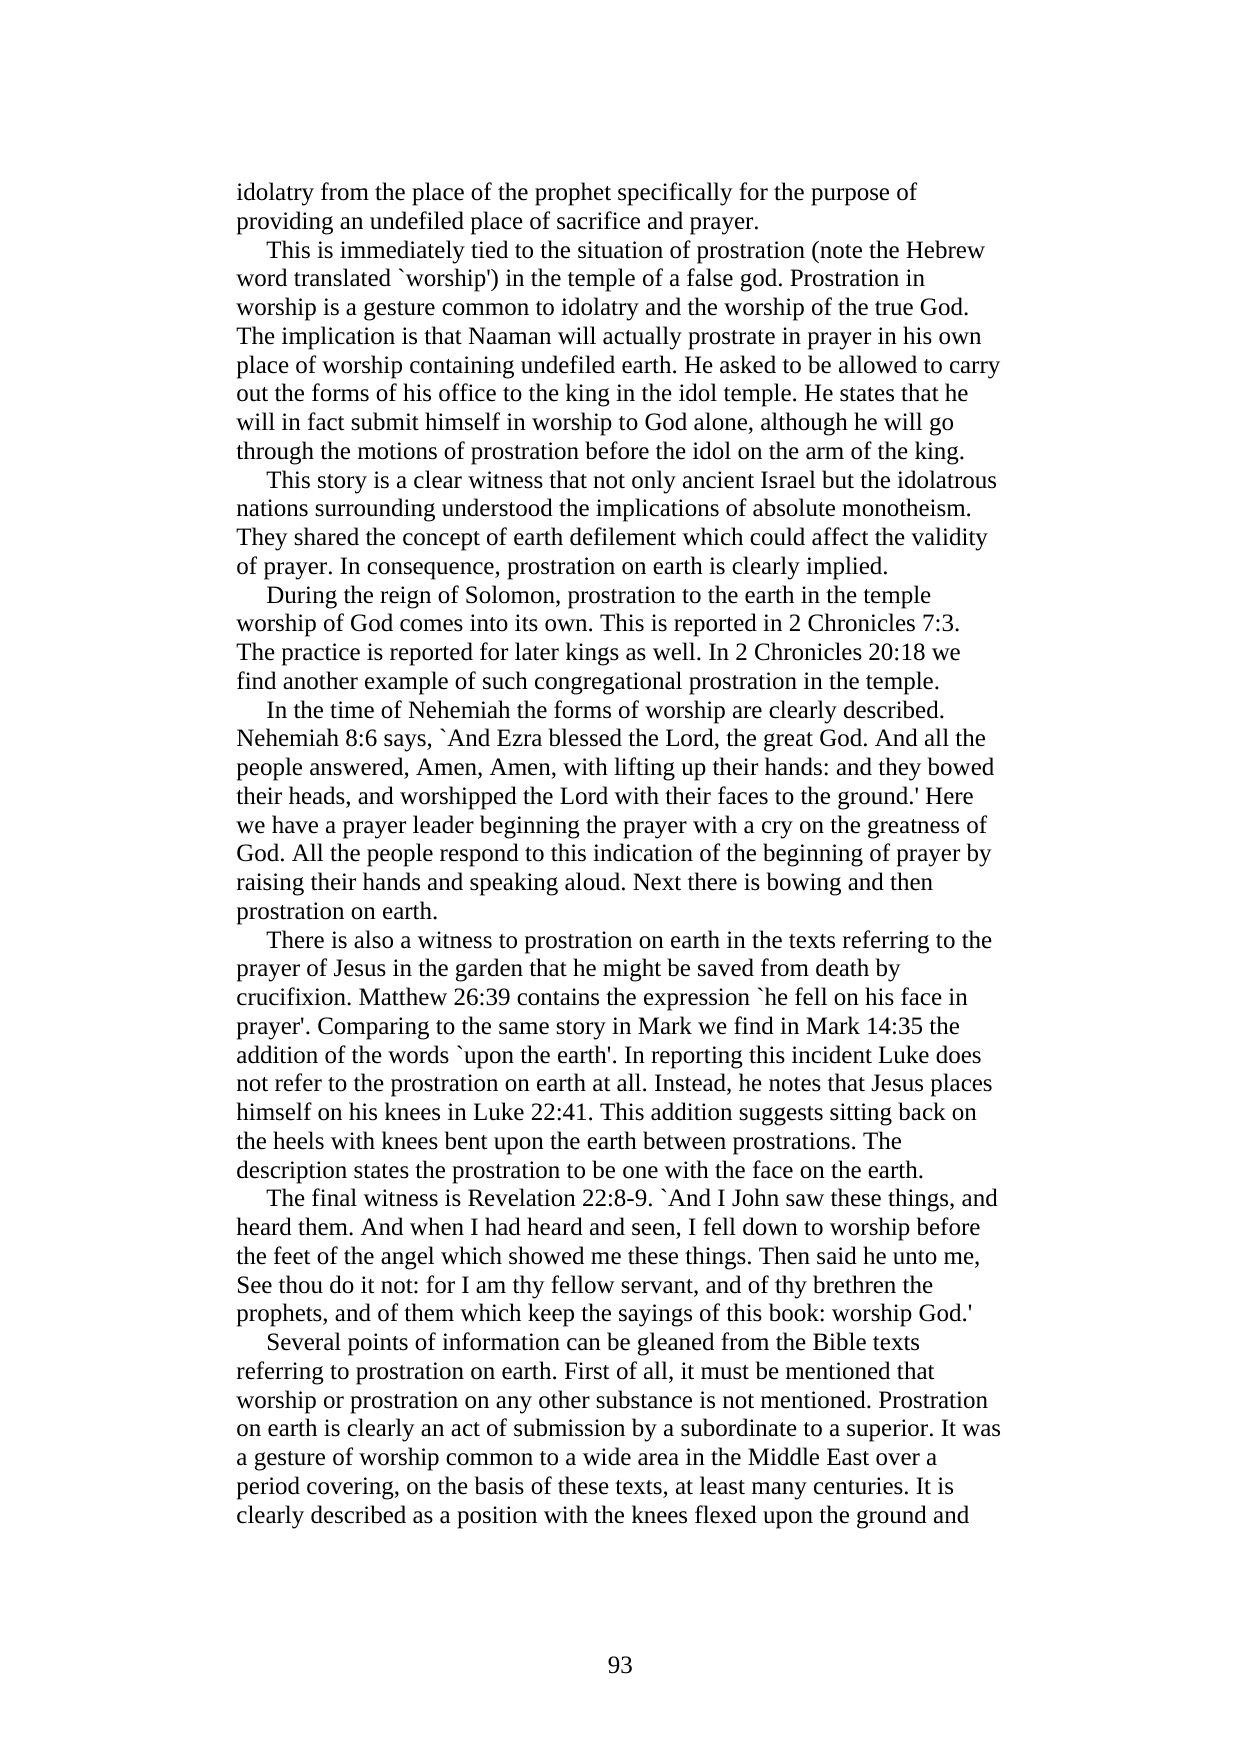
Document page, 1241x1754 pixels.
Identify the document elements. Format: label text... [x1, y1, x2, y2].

text This story is a clear witness that not only ancient Israel but the idolatrous nations surrounding understood the implications of absolute monotheism. They shared the concept of earth defilement which could affect the validity of prayer. In consequence, prostration on earth is clearly implied. [236, 465, 1004, 580]
text In the time of Nehemiah the forms of worship are clearly described. Nehemiah 8:6 says, `And Ezra blessed the Lord, the great God. And all the people answered, Amen, Amen, with lifting up their hands: and they bowed their heads, and worshipped the Lord with their faces to the ground.' Here we have a prayer leader beginning the prayer with a cry on the greatness of God. All the people respond to this indication of the beginning of prayer by raising their hands and speaking aloud. Next there is bowing and then prostration on earth. [236, 695, 1004, 925]
text This is immediately tied to the situation of prostra­tion (note the Hebrew word translated `worship') in the temple of a false god. Prostration in worship is a gesture common to idolatry and the worship of the true God. The implication is that Naaman will actually prostrate in prayer in his own place of worship containing undefiled earth. He asked to be allowed to carry out the forms of his office to the king in the idol temple. He states that he will in fact submit himself in worship to God alone, although he will go through the motions of prostration before the idol on the arm of the king. [236, 235, 1004, 465]
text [236, 1327, 1004, 1528]
text There is also a witness to prostration on earth in the texts referring to the prayer of Jesus in the garden that he might be saved from death by crucifixion. Matthew 26:39 contains the expression `he fell on his face in prayer'. Comparing to the same story in Mark we find in Mark 14:35 the addition of the words `upon the earth'. In report­ing this incident Luke does not refer to the prostration on earth at all. Instead, he notes that Jesus places himself on his knees in Luke 22:41. This addition suggests sitting back on the heels with knees bent upon the earth between prostrations. The description states the prostration to be one with the face on the earth. [236, 925, 1004, 1183]
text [236, 177, 1004, 235]
text The final witness is Revelation 22:8-9. `And I John saw these things, and heard them. And when I had heard and seen, I fell down to worship before the feet of the angel which showed me these things. Then said he unto me, See thou do it not: for I am thy fellow servant, and of thy brethren the prophets, and of them which keep the sayings of this book: worship God.' [236, 1183, 1004, 1327]
text During the reign of Solomon, prostration to the earth in the temple worship of God comes into its own. This is reported in 2 Chronicles 7:3. The practice is reported for later kings as well. In 2 Chronicles 20:18 we find another example of such congregational prostration in the temple. [236, 580, 1004, 695]
